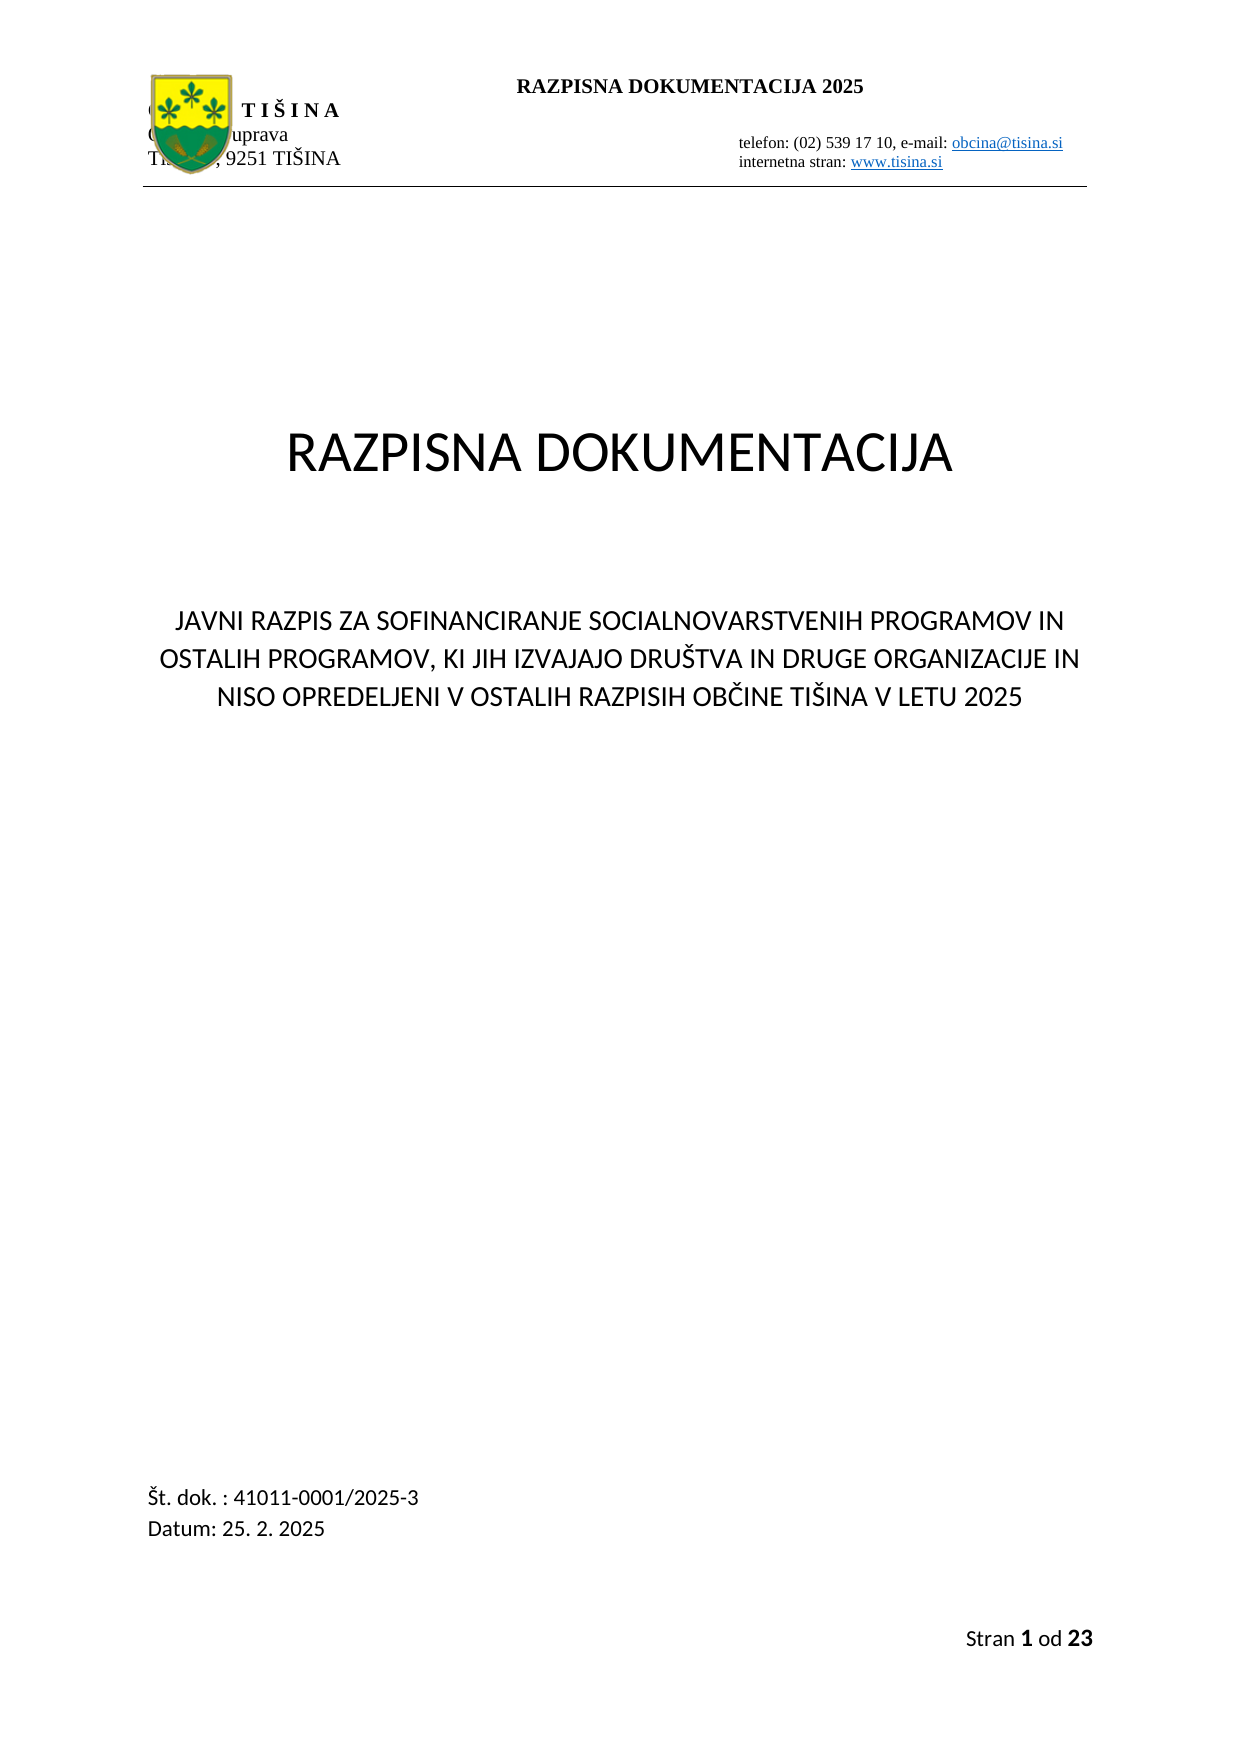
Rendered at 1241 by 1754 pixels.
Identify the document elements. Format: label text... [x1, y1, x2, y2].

text Št. dok. : 41011-0001/2025-3 [148, 1483, 1093, 1512]
text JAVNI RAZPIS ZA SOFINANCIRANJE SOCIALNOVARSTVENIH PROGRAMOV IN OSTALIH PROGRAMOV, KI JIH IZVAJAJO DRUŠTVA IN DRUGE ORGANIZACIJE IN NISO OPREDELJENI V OSTALIH RAZPISIH OBČINE TIŠINA V LETU 2025 [148, 602, 1093, 714]
picture [148, 73, 235, 176]
text RAZPISNA DOKUMENTACIJA [148, 414, 1093, 486]
text Datum: 25. 2. 2025 [148, 1514, 1093, 1542]
